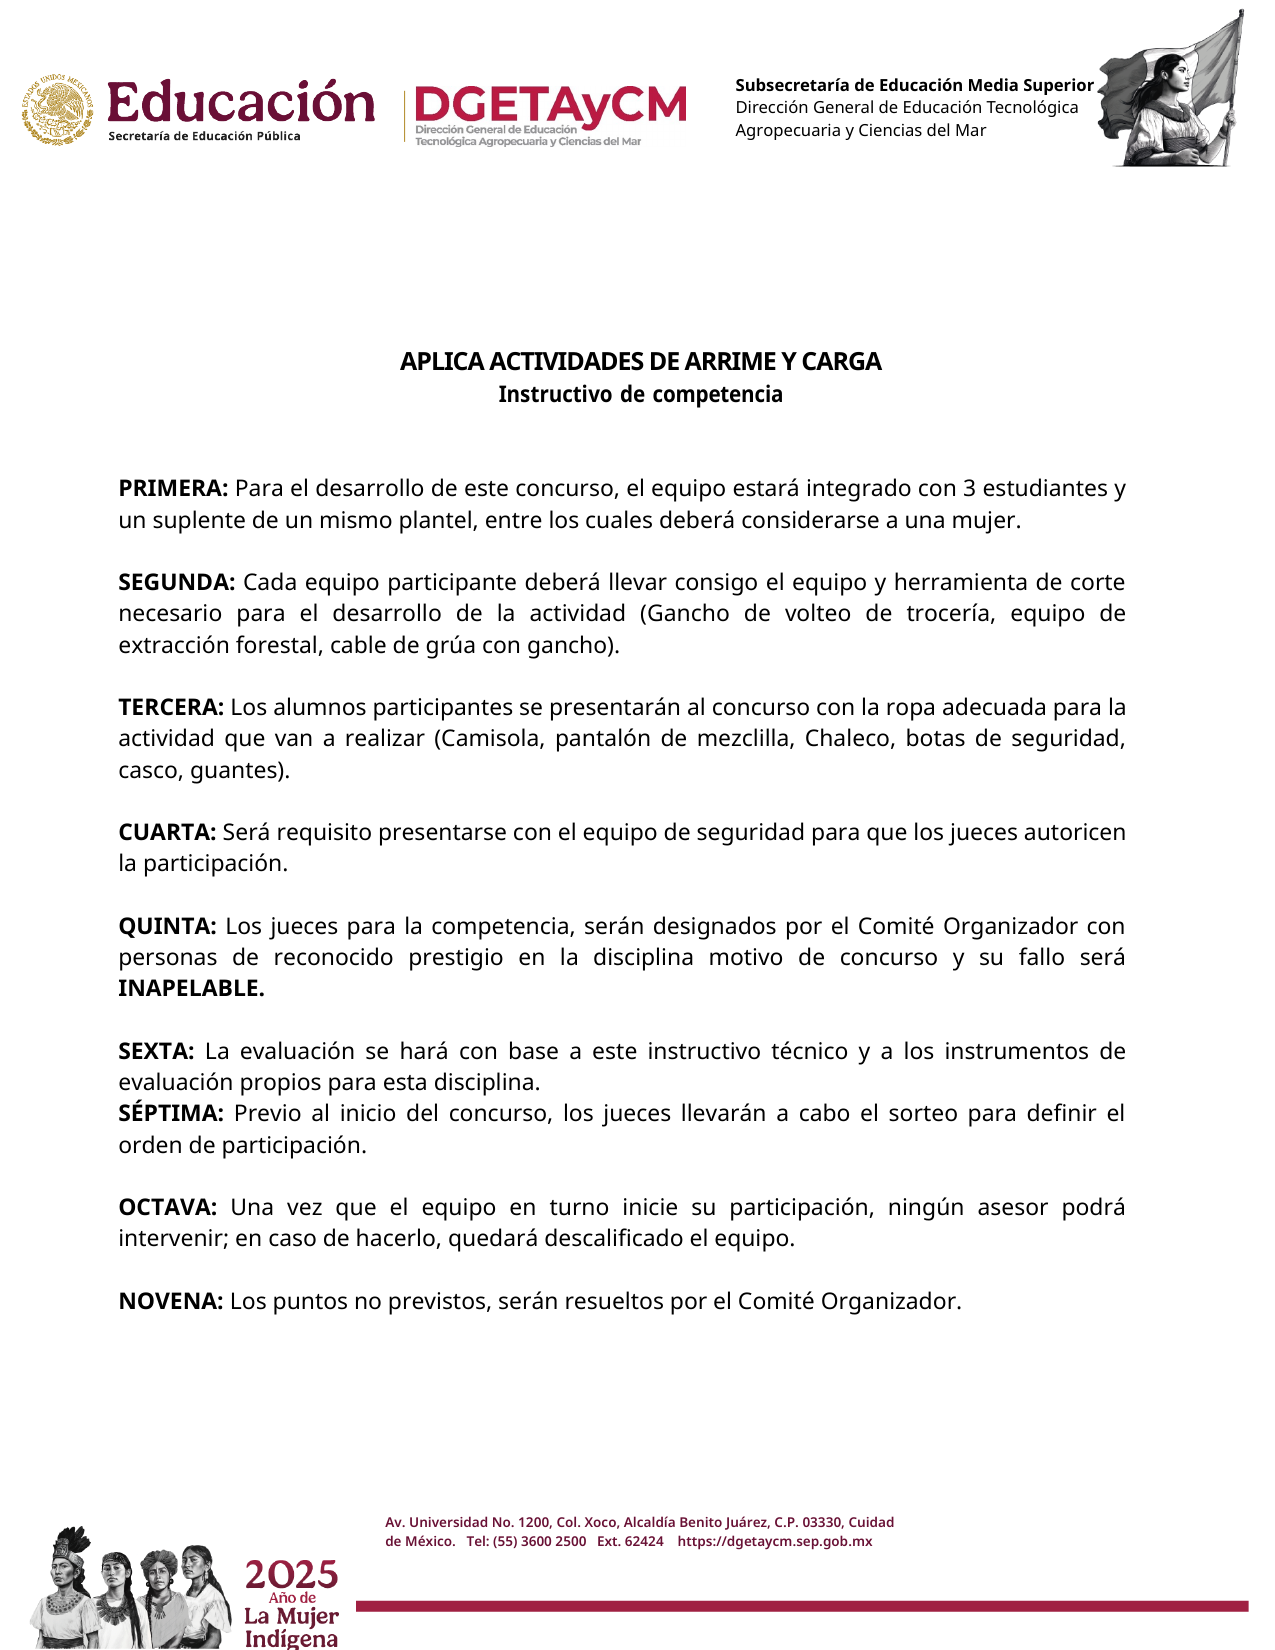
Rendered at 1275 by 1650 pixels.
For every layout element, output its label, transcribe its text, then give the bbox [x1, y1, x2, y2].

text NOVENA: Los puntos no previstos, serán resueltos por el Comité Organizador. [118, 1285, 1127, 1316]
text SEXTA: La evaluación se hará con base a este instructivo técnico y a los instrumentos de evaluación propios para esta disciplina. [118, 1035, 1127, 1097]
text CUARTA: Será requisito presentarse con el equipo de seguridad para que los jueces autoricen la participación. [118, 816, 1127, 879]
text QUINTA: Los jueces para la competencia, serán designados por el Comité Organizador con personas de reconocido prestigio en la disciplina motivo de concurso y su fallo será INAPELABLE. [118, 910, 1127, 1004]
text PRIMERA: Para el desarrollo de este concurso, el equipo estará integrado con 3 estudiantes y un suplente de un mismo plantel, entre los cuales deberá considerarse a una mujer. [118, 472, 1127, 535]
text OCTAVA: Una vez que el equipo en turno inicie su participación, ningún asesor podrá intervenir; en caso de hacerlo, quedará descalificado el equipo. [118, 1191, 1127, 1254]
picture [0, 0, 1275, 1650]
text Instructivo de competencia [156, 378, 1126, 409]
text SEGUNDA: Cada equipo participante deberá llevar consigo el equipo y herramienta de corte necesario para el desarrollo de la actividad (Gancho de volteo de trocería, equipo de extracción forestal, cable de grúa con gancho). [118, 566, 1127, 660]
text SÉPTIMA: Previo al inicio del concurso, los jueces llevarán a cabo el sorteo para definir el orden de participación. [118, 1097, 1127, 1160]
text TERCERA: Los alumnos participantes se presentarán al concurso con la ropa adecuada para la actividad que van a realizar (Camisola, pantalón de mezclilla, Chaleco, botas de seguridad, casco, guantes). [118, 691, 1127, 785]
text APLICA ACTIVIDADES DE ARRIME Y CARGA [156, 343, 1127, 377]
